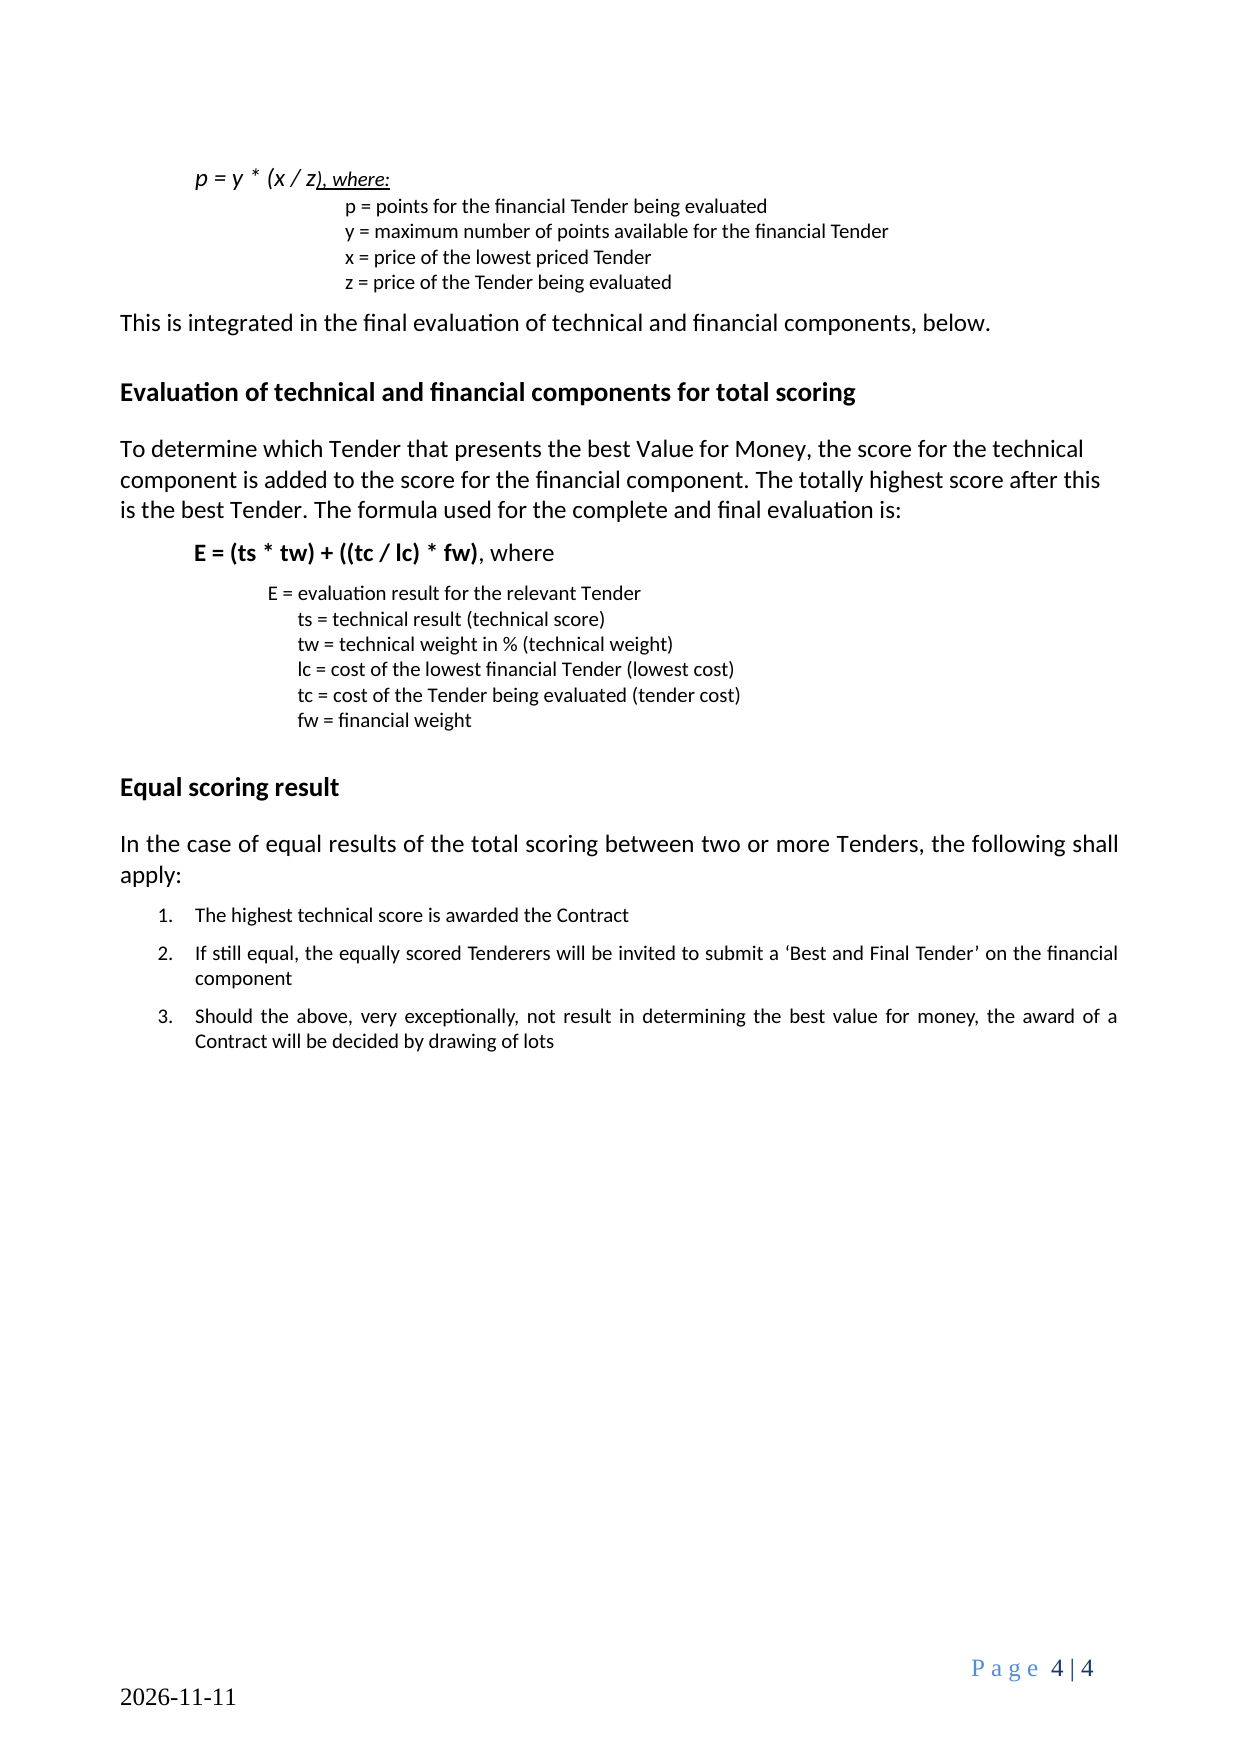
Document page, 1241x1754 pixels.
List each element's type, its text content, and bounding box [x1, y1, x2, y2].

list x = price of the lowest priced Tender [345, 244, 1120, 269]
text tw = technical weight in % (technical weight) [297, 631, 1120, 657]
text In the case of equal results of the total scoring between two or more Tenders, the following shall apply: [120, 828, 1120, 889]
list If still equal, the equally scored Tenderers will be invited to submit a ‘Best and Final Tender’ on the financial component [157, 940, 1120, 991]
text E = evaluation result for the relevant Tender [268, 580, 1120, 606]
text p = y * (x / z), where: [120, 162, 1120, 193]
text E = (ts * tw) + ((tc / lc) * fw), where [194, 537, 1120, 568]
text This is integrated in the final evaluation of technical and financial components, below. [120, 307, 1120, 338]
subtitle Evaluation of technical and financial components for total scoring [120, 375, 1120, 408]
list p = points for the financial Tender being evaluated [345, 193, 1120, 218]
subtitle Equal scoring result [120, 770, 1120, 803]
text lc = cost of the lowest financial Tender (lowest cost) [297, 657, 1120, 682]
list Should the above, very exceptionally, not result in determining the best value for money, the award of a Contract will be decided by drawing of lots [157, 1003, 1120, 1054]
text To determine which Tender that presents the best Value for Money, the score for the technical component is added to the score for the financial component. The totally highest score after this is the best Tender. The formula used for the complete and final evaluation is: [120, 433, 1120, 525]
text tc = cost of the Tender being evaluated (tender cost) [297, 682, 1120, 707]
text fw = financial weight [297, 707, 1120, 733]
list z = price of the Tender being evaluated [345, 269, 1120, 295]
list The highest technical score is awarded the Contract [157, 902, 1120, 927]
list y = maximum number of points available for the financial Tender [345, 218, 1120, 244]
text ts = technical result (technical score) [297, 606, 1120, 631]
